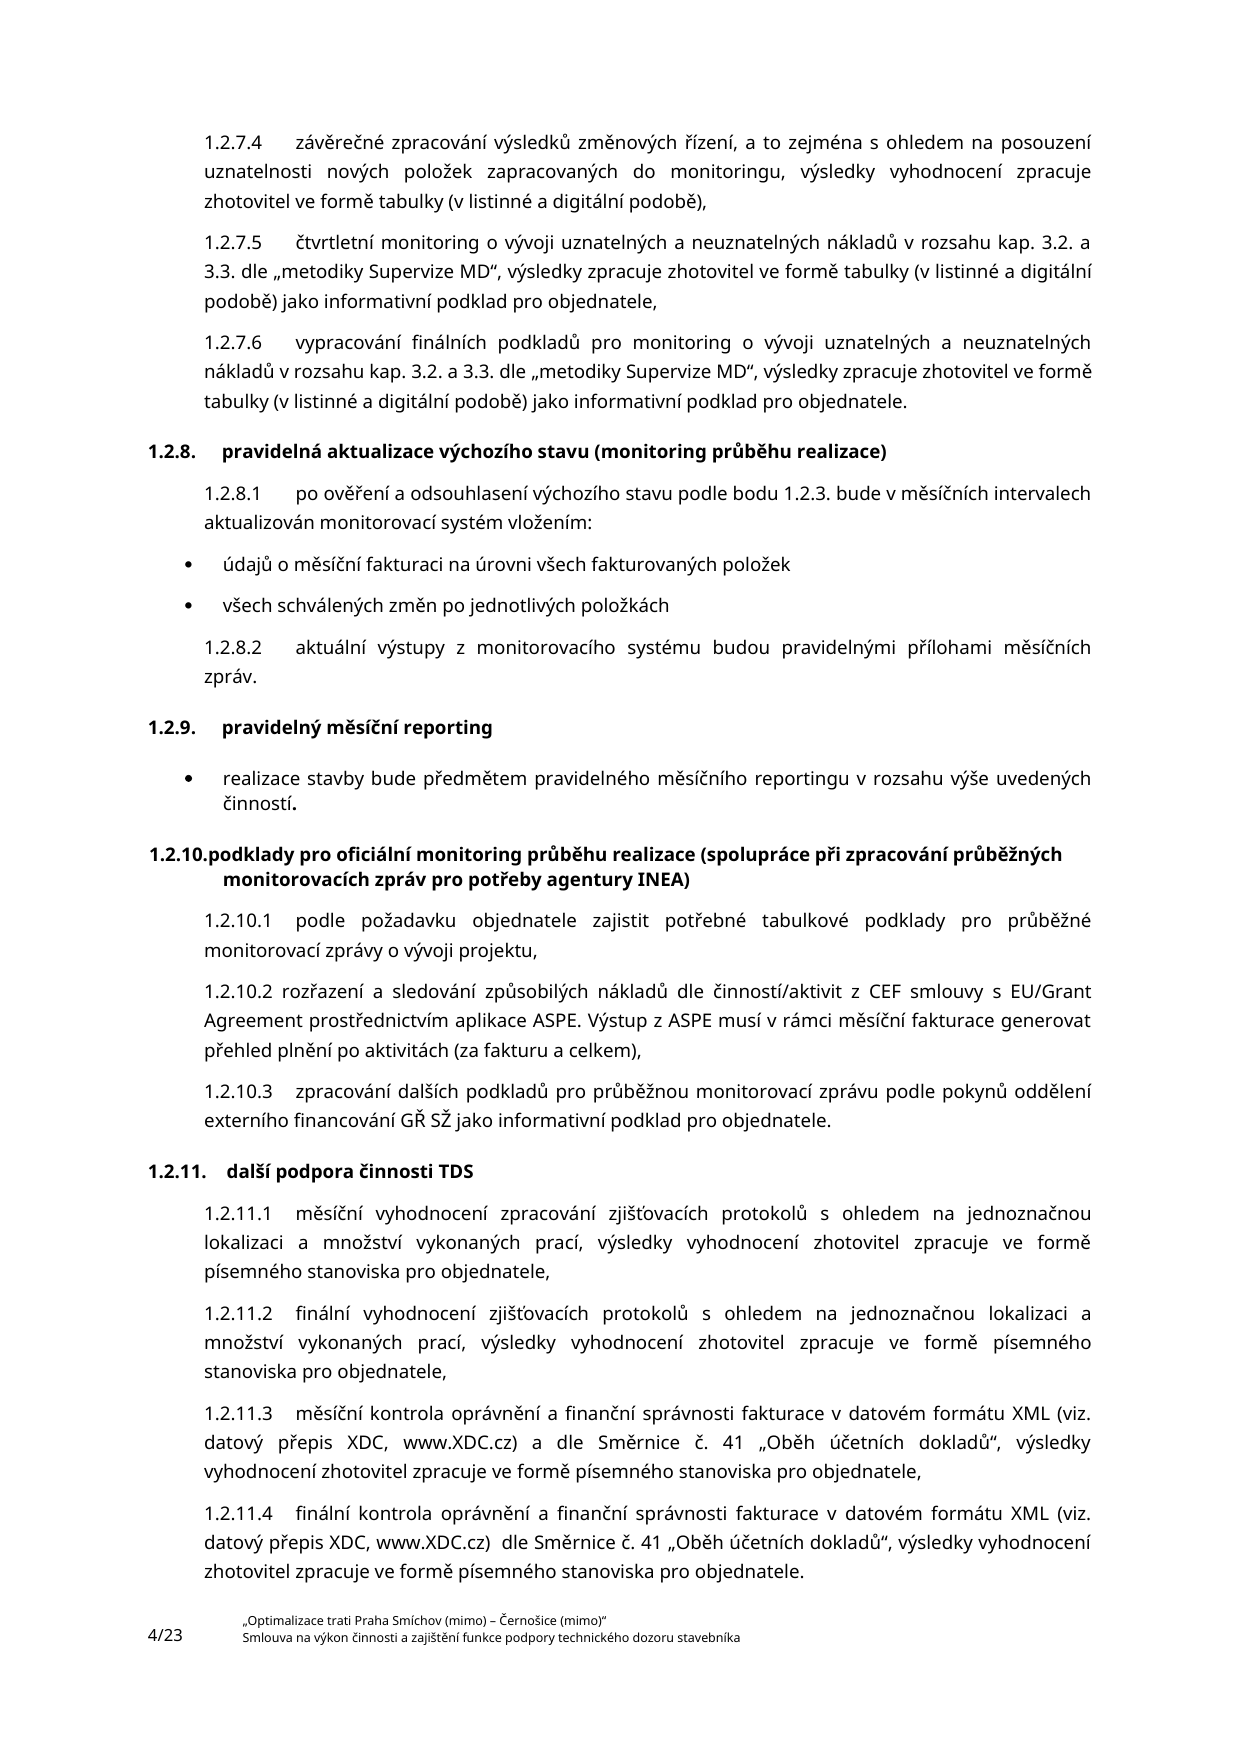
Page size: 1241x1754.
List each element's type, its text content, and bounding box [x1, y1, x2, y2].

text 1.2.10.1 podle požadavku objednatele zajistit potřebné tabulkové podklady pro průběžné monitorovací zprávy o vývoji projektu, [204, 904, 1092, 963]
text 1.2.10.3 zpracování dalších podkladů pro průběžnou monitorovací zprávu podle pokynů oddělení externího financování GŘ SŽ jako informativní podklad pro objednatele. [204, 1075, 1092, 1134]
text 1.2.11.1 měsíční vyhodnocení zpracování zjišťovacích protokolů s ohledem na jednoznačnou lokalizaci a množství vykonaných prací, výsledky vyhodnocení zhotovitel zpracuje ve formě písemného stanoviska pro objednatele, [204, 1197, 1092, 1284]
list údajů o měsíční fakturaci na úrovni všech fakturovaných položek [185, 548, 1092, 577]
list všech schválených změn po jednotlivých položkách [185, 589, 1092, 618]
text 1.2.10.2 rozřazení a sledování způsobilých nákladů dle činností/aktivit z CEF smlouvy s EU/Grant Agreement prostřednictvím aplikace ASPE. Výstup z ASPE musí v rámci měsíční fakturace generovat přehled plnění po aktivitách (za fakturu a celkem), [204, 975, 1092, 1063]
text 1.2.8. pravidelná aktualizace výchozího stavu (monitoring průběhu realizace) [148, 439, 1092, 464]
text 1.2.11. další podpora činnosti TDS [148, 1159, 1092, 1184]
text 1.2.9. pravidelný měsíční reporting [148, 714, 1092, 740]
text 1.2.11.3 měsíční kontrola oprávnění a finanční správnosti fakturace v datovém formátu XML (viz. datový přepis XDC, www.XDC.cz) a dle Směrnice č. 41 „Oběh účetních dokladů“, výsledky vyhodnocení zhotovitel zpracuje ve formě písemného stanoviska pro objednatele, [204, 1397, 1092, 1484]
text 1.2.11.4 finální kontrola oprávnění a finanční správnosti fakturace v datovém formátu XML (viz. datový přepis XDC, www.XDC.cz) dle Směrnice č. 41 „Oběh účetních dokladů“, výsledky vyhodnocení zhotovitel zpracuje ve formě písemného stanoviska pro objednatele. [204, 1497, 1092, 1584]
text 1.2.11.2 finální vyhodnocení zjišťovacích protokolů s ohledem na jednoznačnou lokalizaci a množství vykonaných prací, výsledky vyhodnocení zhotovitel zpracuje ve formě písemného stanoviska pro objednatele, [204, 1297, 1092, 1384]
text 1.2.8.2 aktuální výstupy z monitorovacího systému budou pravidelnými přílohami měsíčních zpráv. [204, 631, 1092, 689]
text 1.2.8.1 po ověření a odsouhlasení výchozího stavu podle bodu 1.2.3. bude v měsíčních intervalech aktualizován monitorovací systém vložením: [204, 477, 1092, 535]
list realizace stavby bude předmětem pravidelného měsíčního reportingu v rozsahu výše uvedených činností. [185, 765, 1092, 816]
text 1.2.10.podklady pro oficiální monitoring průběhu realizace (spolupráce při zpracování průběžných monitorovacích zpráv pro potřeby agentury INEA) [149, 841, 1092, 892]
text 1.2.7.6 vypracování finálních podkladů pro monitoring o vývoji uznatelných a neuznatelných nákladů v rozsahu kap. 3.2. a 3.3. dle „metodiky Supervize MD“, výsledky zpracuje zhotovitel ve formě tabulky (v listinné a digitální podobě) jako informativní podklad pro objednatele. [204, 326, 1092, 414]
text 1.2.7.5 čtvrtletní monitoring o vývoji uznatelných a neuznatelných nákladů v rozsahu kap. 3.2. a 3.3. dle „metodiky Supervize MD“, výsledky zpracuje zhotovitel ve formě tabulky (v listinné a digitální podobě) jako informativní podklad pro objednatele, [204, 226, 1092, 314]
text 1.2.7.4 závěrečné zpracování výsledků změnových řízení, a to zejména s ohledem na posouzení uznatelnosti nových položek zapracovaných do monitoringu, výsledky vyhodnocení zpracuje zhotovitel ve formě tabulky (v listinné a digitální podobě), [204, 126, 1092, 214]
